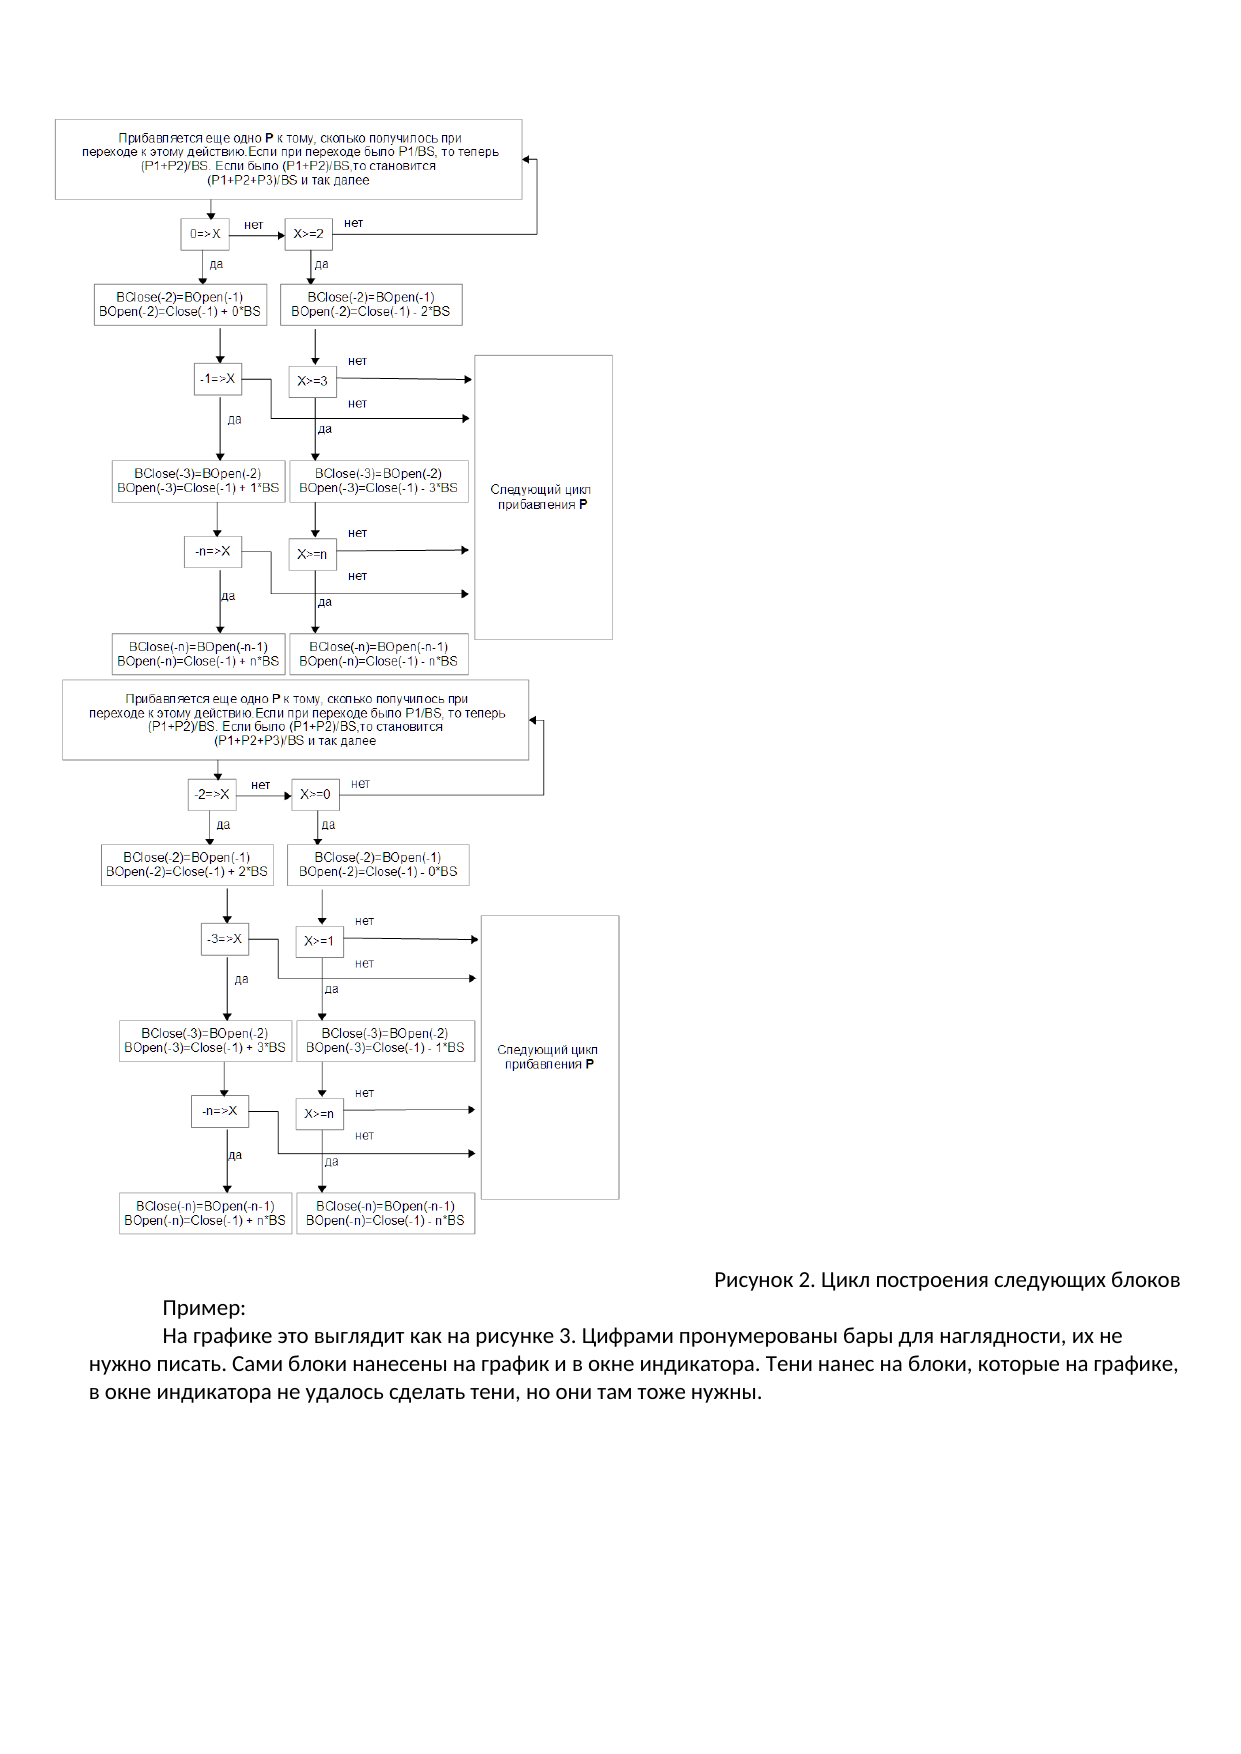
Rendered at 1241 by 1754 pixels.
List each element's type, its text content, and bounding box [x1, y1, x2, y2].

text Пример: [89, 1293, 1181, 1321]
text На графике это выглядит как на рисунке 3. Цифрами пронумерованы бары для наглядности, их не нужно писать. Сами блоки нанесены на график и в окне индикатора. Тени нанес на блоки, которые на графике, в окне индикатора не удалось сделать тени, но они там тоже нужны. [89, 1321, 1181, 1405]
picture [51, 116, 624, 1237]
text Рисунок 2. Цикл построения следующих блоков [89, 1265, 1181, 1293]
